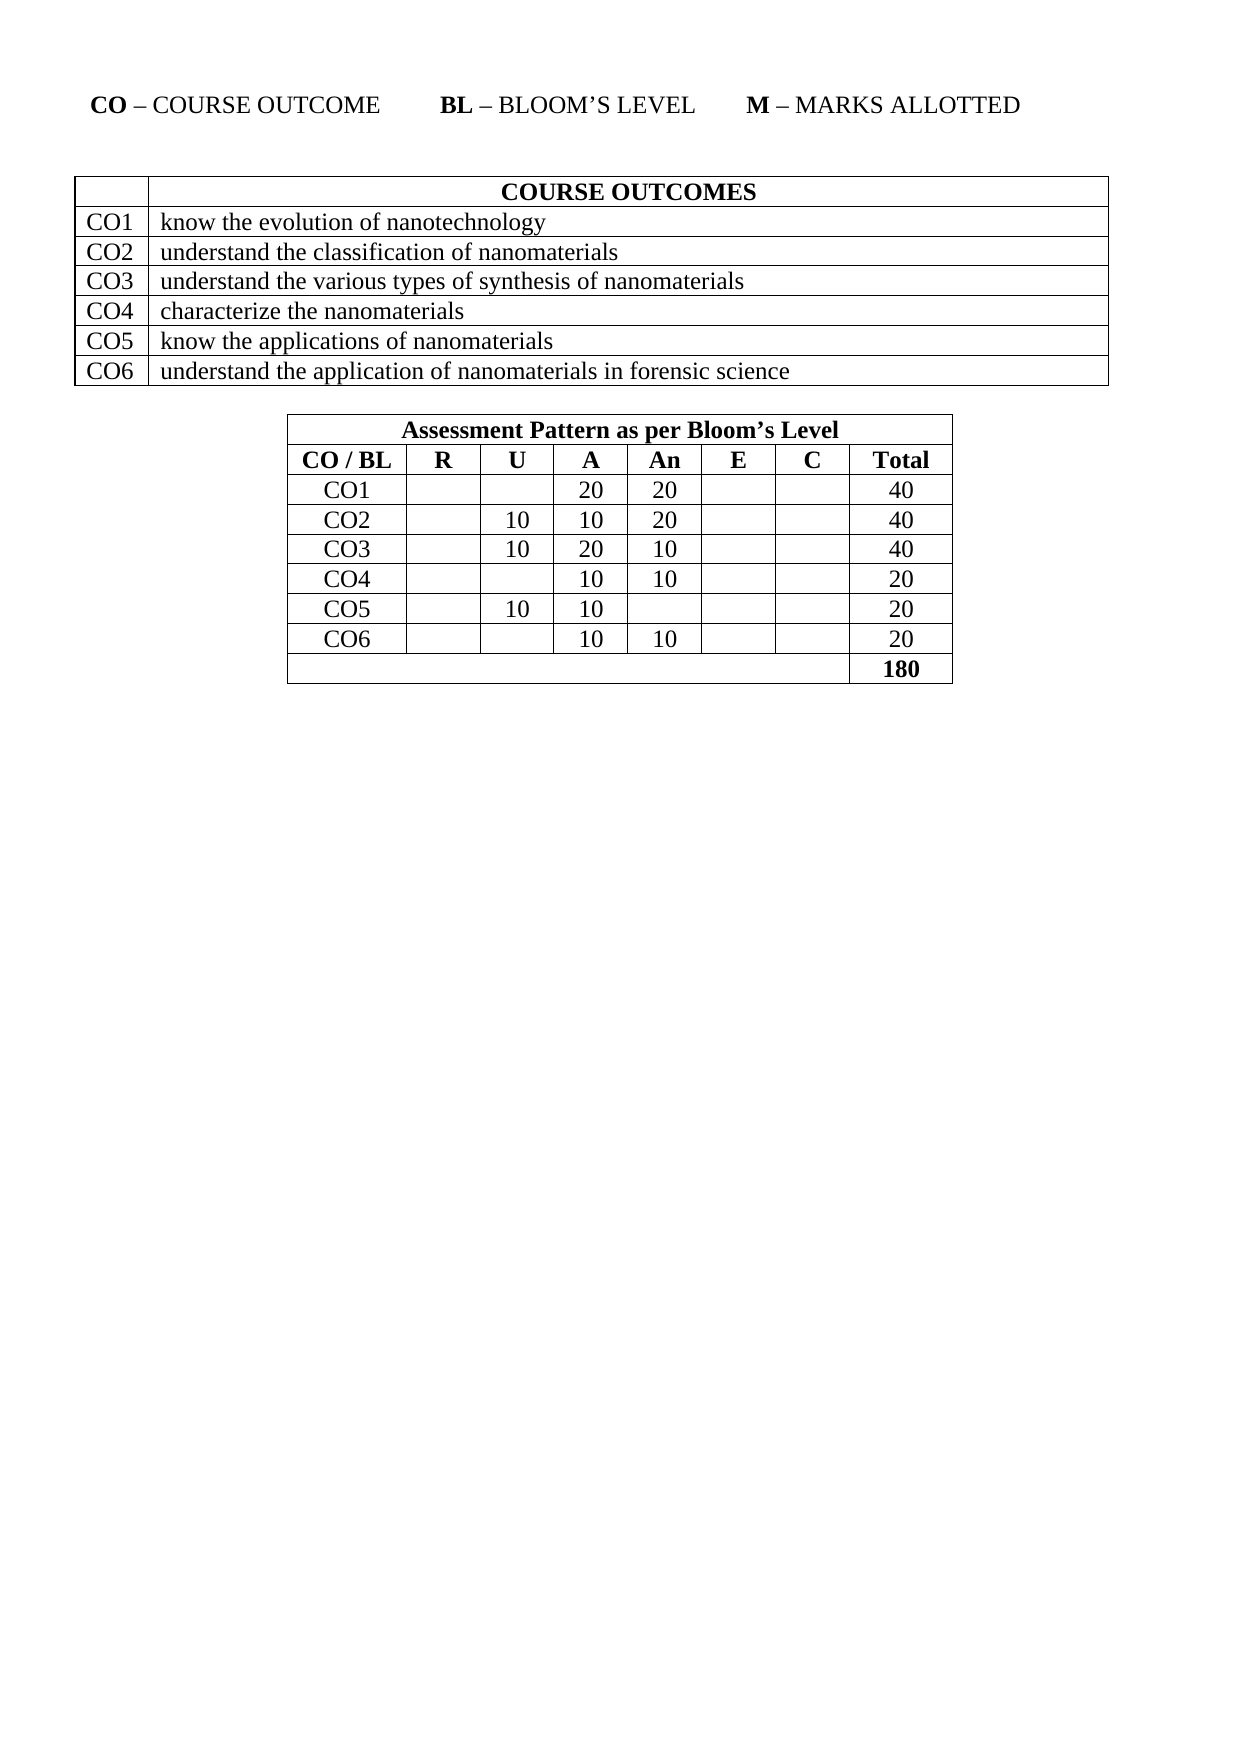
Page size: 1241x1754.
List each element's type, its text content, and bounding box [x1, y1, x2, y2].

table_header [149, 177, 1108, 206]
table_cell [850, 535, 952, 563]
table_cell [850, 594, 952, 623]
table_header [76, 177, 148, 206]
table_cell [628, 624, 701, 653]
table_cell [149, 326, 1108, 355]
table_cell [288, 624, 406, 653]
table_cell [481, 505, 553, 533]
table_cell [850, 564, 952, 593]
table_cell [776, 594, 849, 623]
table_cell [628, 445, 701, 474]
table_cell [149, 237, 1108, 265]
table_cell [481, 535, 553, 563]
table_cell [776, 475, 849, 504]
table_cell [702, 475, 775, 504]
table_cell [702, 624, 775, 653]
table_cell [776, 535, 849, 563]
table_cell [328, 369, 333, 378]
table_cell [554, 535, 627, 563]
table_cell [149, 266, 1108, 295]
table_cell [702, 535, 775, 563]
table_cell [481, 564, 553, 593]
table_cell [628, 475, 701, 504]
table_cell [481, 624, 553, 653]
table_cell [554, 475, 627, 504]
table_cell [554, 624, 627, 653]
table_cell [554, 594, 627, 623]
text CO – COURSE OUTCOME BL – BLOOM’S LEVEL M – MARKS ALLOTTED [90, 90, 1150, 118]
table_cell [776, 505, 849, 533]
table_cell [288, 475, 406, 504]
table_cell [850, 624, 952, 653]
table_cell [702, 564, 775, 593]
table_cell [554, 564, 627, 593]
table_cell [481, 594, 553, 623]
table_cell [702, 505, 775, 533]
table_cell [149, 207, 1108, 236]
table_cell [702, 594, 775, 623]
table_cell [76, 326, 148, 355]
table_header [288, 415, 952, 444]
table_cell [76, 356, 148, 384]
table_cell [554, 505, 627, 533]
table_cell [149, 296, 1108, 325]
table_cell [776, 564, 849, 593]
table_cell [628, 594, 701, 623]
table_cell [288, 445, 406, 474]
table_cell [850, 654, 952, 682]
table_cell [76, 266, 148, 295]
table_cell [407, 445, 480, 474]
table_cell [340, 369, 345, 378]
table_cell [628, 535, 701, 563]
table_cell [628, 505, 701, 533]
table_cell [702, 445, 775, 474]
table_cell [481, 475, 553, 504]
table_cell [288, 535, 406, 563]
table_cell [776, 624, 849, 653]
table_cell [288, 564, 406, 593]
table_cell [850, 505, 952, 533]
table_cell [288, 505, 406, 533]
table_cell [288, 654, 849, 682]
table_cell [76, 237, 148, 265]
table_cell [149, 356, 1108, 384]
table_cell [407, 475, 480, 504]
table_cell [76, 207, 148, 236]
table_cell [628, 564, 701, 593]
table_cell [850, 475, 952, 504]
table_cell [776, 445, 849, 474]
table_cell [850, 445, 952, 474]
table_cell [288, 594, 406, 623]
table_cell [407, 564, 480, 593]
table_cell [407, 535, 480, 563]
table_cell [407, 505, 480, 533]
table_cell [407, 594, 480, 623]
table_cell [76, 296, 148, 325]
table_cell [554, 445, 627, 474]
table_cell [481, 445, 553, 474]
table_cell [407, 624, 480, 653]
